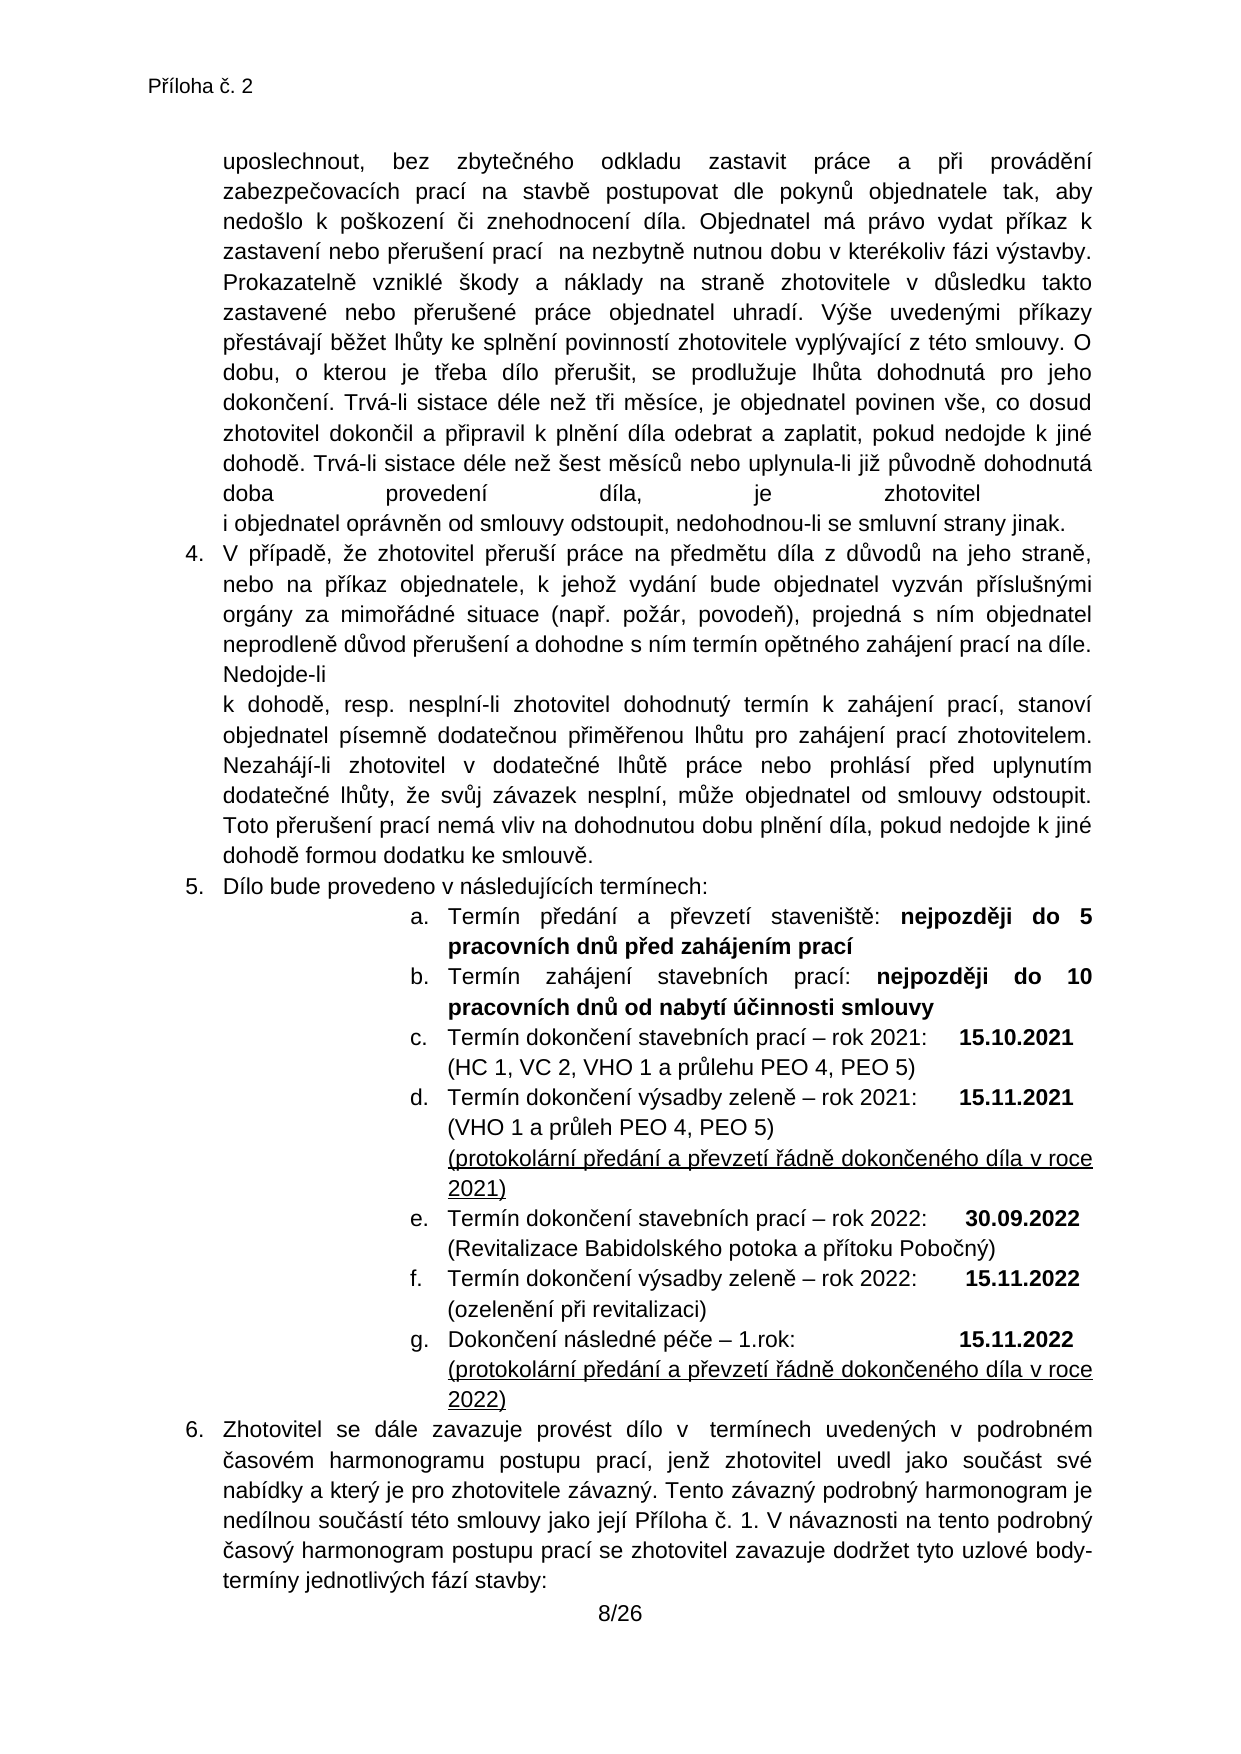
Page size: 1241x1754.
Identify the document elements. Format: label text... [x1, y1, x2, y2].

list Dokončení následné péče – 1.rok: 15.11.2022 [410, 1326, 1093, 1352]
list V případě, že zhotovitel přeruší práce na předmětu díla z důvodů na jeho straně, nebo na příkaz objednatele, k jehož vydání bude objednatel vyzván příslušnými orgány za mimořádné situace (např. požár, povodeň), projedná s ním objednatel neprodleně důvod přerušení a dohodne s ním termín opětného zahájení prací na díle. Nedojde-li k dohodě, resp. nesplní-li zhotovitel dohodnutý termín k zahájení prací, stanoví objednatel písemně dodatečnou přiměřenou lhůtu pro zahájení prací zhotovitelem. Nezahájí-li zhotovitel v dodatečné lhůtě práce nebo prohlásí před uplynutím dodatečné lhůty, že svůj závazek nesplní, může objednatel od smlouvy odstoupit. Toto přerušení prací nemá vliv na dohodnutou dobu plnění díla, pokud nedojde k jiné dohodě formou dodatku ke smlouvě. [185, 540, 1093, 869]
list Zhotovitel se dále zavazuje provést dílo v termínech uvedených v podrobném časovém harmonogramu postupu prací, jenž zhotovitel uvedl jako součást své nabídky a který je pro zhotovitele závazný. Tento závazný podrobný harmonogram je nedílnou součástí této smlouvy jako její Příloha č. 1. V návaznosti na tento podrobný časový harmonogram postupu prací se zhotovitel zavazuje dodržet tyto uzlové body-termíny jednotlivých fází stavby: [185, 1416, 1093, 1594]
list Termín dokončení výsadby zeleně – rok 2021: 15.11.2021 [410, 1084, 1093, 1110]
list Dílo bude provedeno v následujících termínech: [185, 873, 1093, 899]
list (ozelenění při revitalizaci) [447, 1296, 1093, 1322]
list (VHO 1 a průleh PEO 4, PEO 5) [447, 1114, 1093, 1141]
list Termín dokončení stavebních prací – rok 2021: 15.10.2021 [410, 1024, 1093, 1050]
list Termín dokončení výsadby zeleně – rok 2022: 15.11.2022 [410, 1265, 1093, 1292]
list (protokolární předání a převzetí řádně dokončeného díla v roce 2022) [448, 1356, 1093, 1379]
list Termín zahájení stavebních prací: nejpozději do 10 pracovních dnů od nabytí účinnosti smlouvy [410, 963, 1093, 1020]
list Termín dokončení stavebních prací – rok 2022: 30.09.2022 [410, 1205, 1093, 1231]
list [185, 148, 1093, 536]
list (Revitalizace Babidolského potoka a přítoku Pobočný) [447, 1235, 1093, 1261]
list (protokolární předání a převzetí řádně dokončeného díla v roce 2022) [448, 1380, 1093, 1412]
list (protokolární předání a převzetí řádně dokončeného díla v roce 2021) [448, 1144, 1093, 1167]
list Termín předání a převzetí staveniště: nejpozději do 5 pracovních dnů před zahájením prací [410, 903, 1093, 959]
list (protokolární předání a převzetí řádně dokončeného díla v roce 2021) [448, 1169, 1093, 1201]
list (HC 1, VC 2, VHO 1 a průlehu PEO 4, PEO 5) [447, 1054, 1093, 1080]
